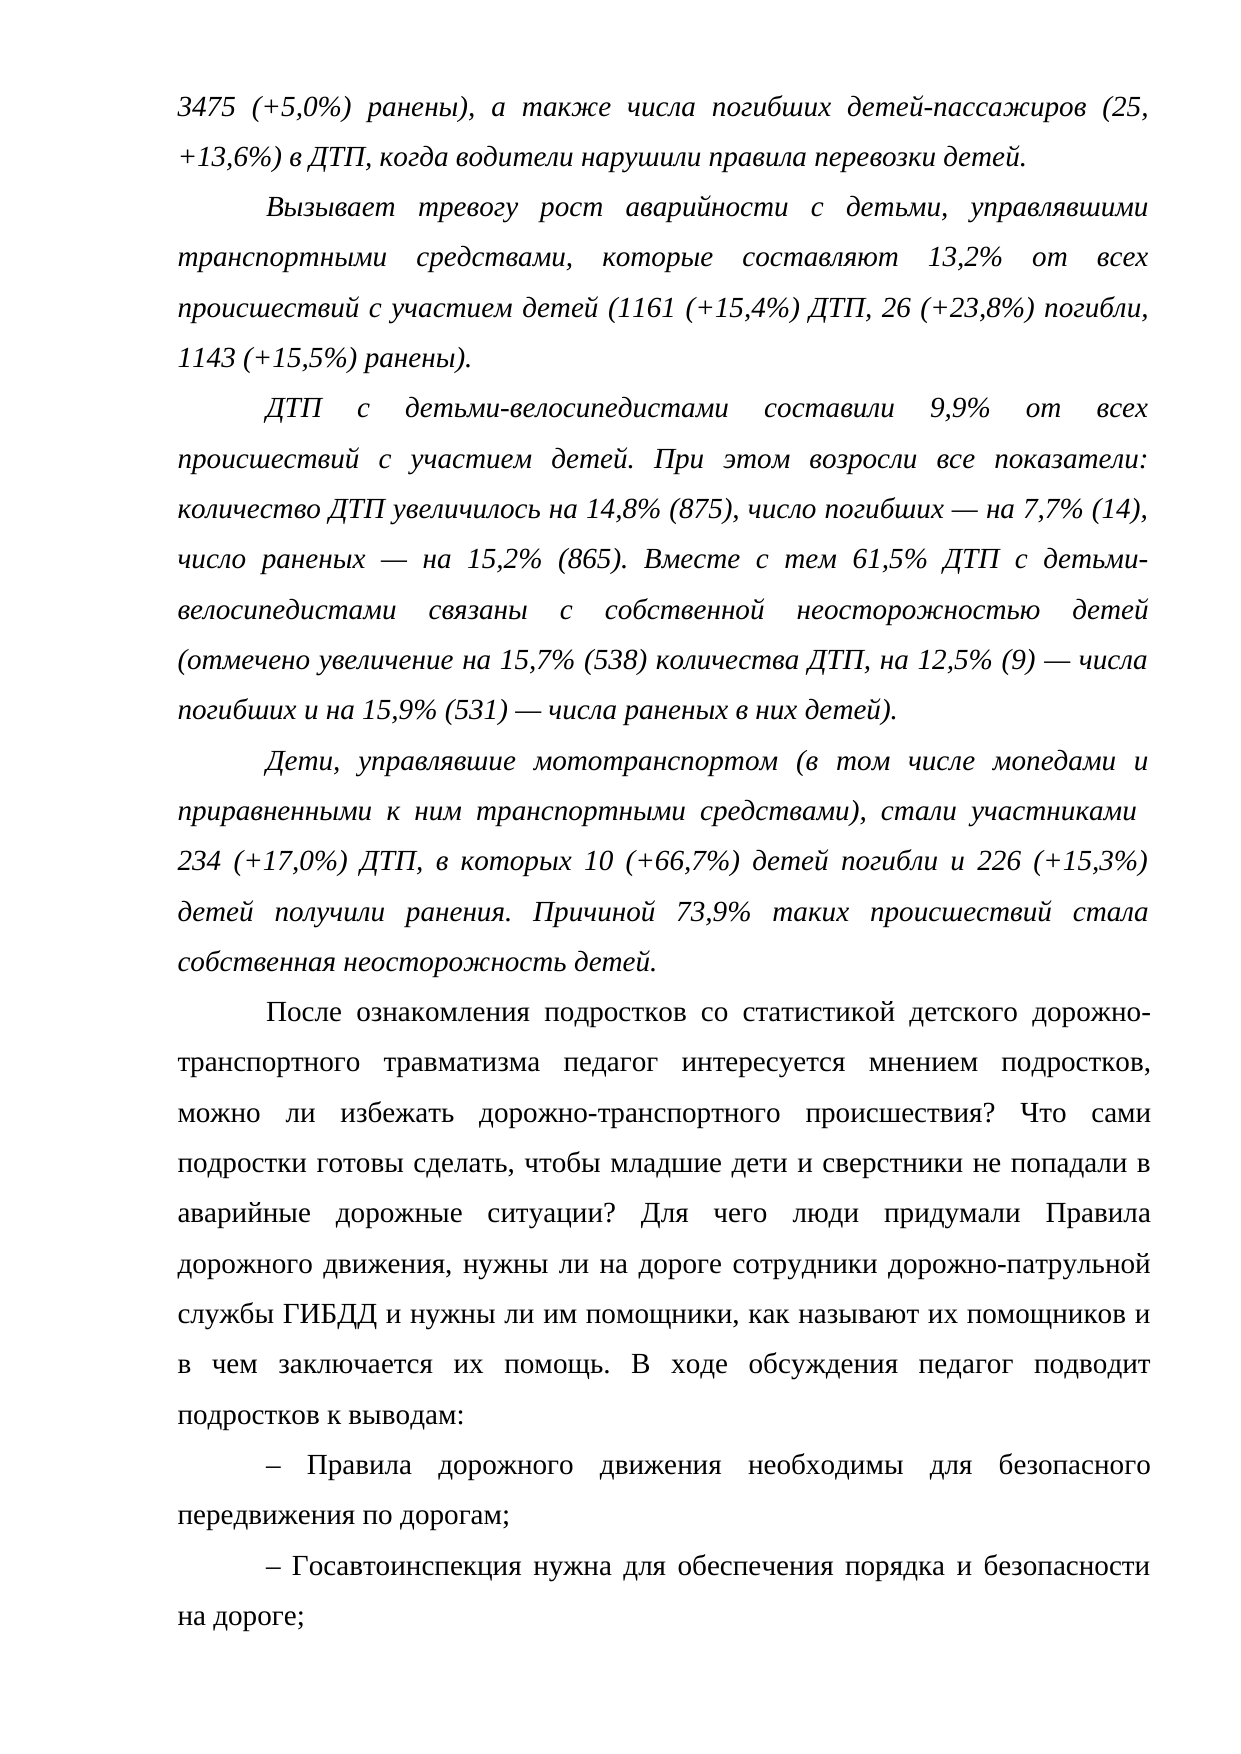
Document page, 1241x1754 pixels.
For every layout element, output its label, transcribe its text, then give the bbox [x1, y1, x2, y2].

text ДТП с детьми-велосипедистами составили 9,9% от всех происшествий с участием детей. При этом возросли все показатели: количество ДТП увеличилось на 14,8% (875), число погибших — на 7,7% (14), число раненых — на 15,2% (865). Вместе с тем 61,5% ДТП с детьми-велосипедистами связаны с собственной неосторожностью детей (отмечено увеличение на 15,7% (538) количества ДТП, на 12,5% (9) — числа погибших и на 15,9% (531) — числа раненых в них детей). [177, 391, 1152, 726]
text Дети, управлявшие мототранспортом (в том числе мопедами и приравненными к ним транспортными средствами), стали участниками 234 (+17,0%) ДТП, в которых 10 (+66,7%) детей погибли и 226 (+15,3%) детей получили ранения. Причиной 73,9% таких происшествий стала собственная неосторожность детей. [177, 743, 1152, 977]
text – Правила дорожного движения необходимы для безопасного передвижения по дорогам; [177, 1447, 1152, 1531]
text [177, 89, 1152, 172]
text Вызывает тревогу рост аварийности с детьми, управлявшими транспортными средствами, которые составляют 13,2% от всех происшествий с участием детей (1161 (+15,4%) ДТП, 26 (+23,8%) погибли, 1143 (+15,5%) ранены). [177, 189, 1152, 374]
text После ознакомления подростков со статистикой детского дорожно-транспортного травматизма педагог интересуется мнением подростков, можно ли избежать дорожно-транспортного происшествия? Что сами подростки готовы сделать, чтобы младшие дети и сверстники не попадали в аварийные дорожные ситуации? Для чего люди придумали Правила дорожного движения, нужны ли на дороге сотрудники дорожно-патрульной службы ГИБДД и нужны ли им помощники, как называют их помощников и в чем заключается их помощь. В ходе обсуждения педагог подводит подростков к выводам: [177, 994, 1152, 1430]
text – Госавтоинспекция нужна для обеспечения порядка и безопасности на дороге; [177, 1548, 1152, 1632]
